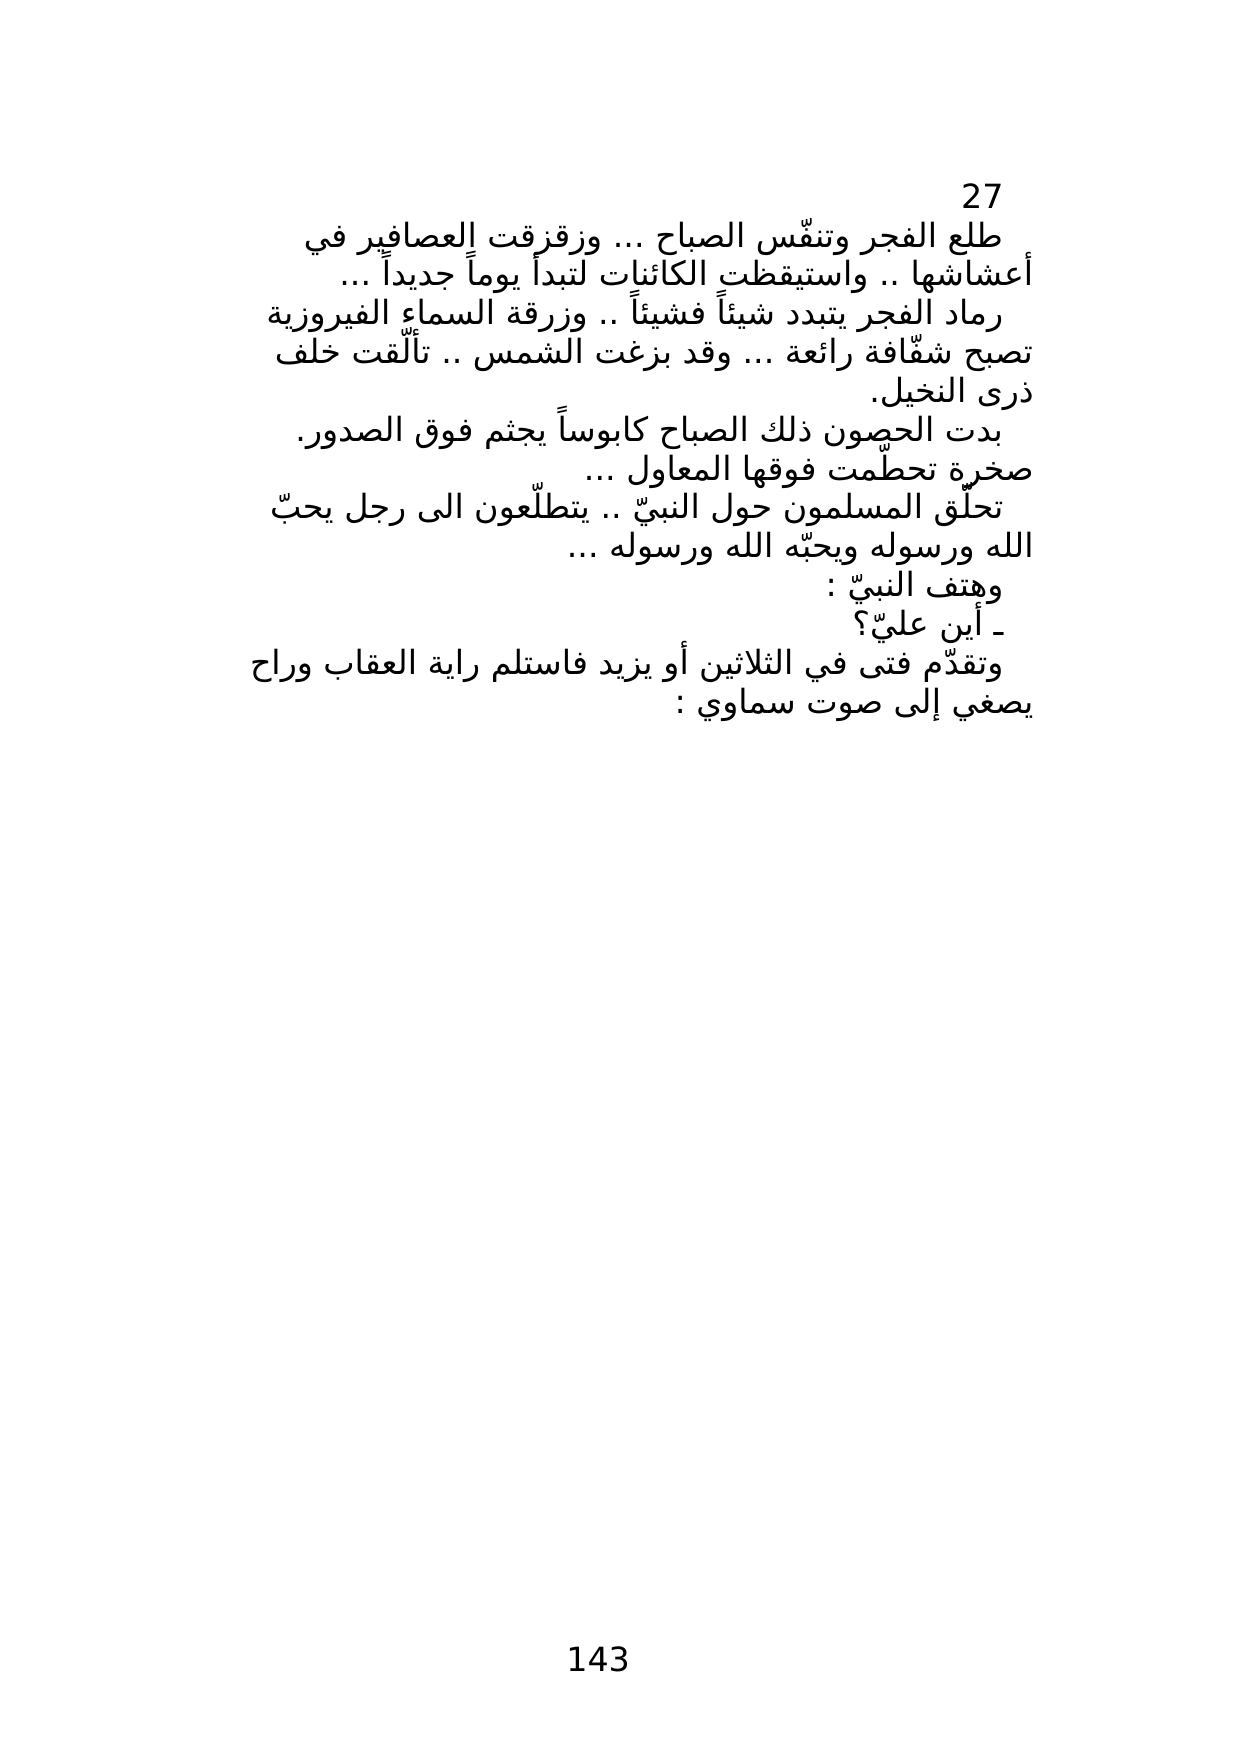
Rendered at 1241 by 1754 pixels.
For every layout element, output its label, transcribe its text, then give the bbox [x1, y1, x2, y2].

text وهتف النبيّ : [222, 566, 1033, 604]
text رماد الفجر يتبدد شيئاً فشيئاً .. وزرقة السماء الفيروزية تصبح شفّافة رائعة ... وقد بزغت الشمس .. تألّقت خلف ذرى النخيل. [222, 294, 1033, 410]
text طلع الفجر وتنفّس الصباح ... وزقزقت العصافير في أعشاشها .. واستيقظت الكائنات لتبدأ يوماً جديداً ... [222, 216, 1033, 294]
text ـ أين عليّ؟ [222, 604, 1033, 643]
text وتقدّم فتى في الثلاثين أو يزيد فاستلم راية العقاب وراح يصغي إلى صوت سماوي : [222, 643, 1033, 721]
text بدت الحصون ذلك الصباح كابوساً يجثم فوق الصدور. صخرة تحطّمت فوقها المعاول ... [222, 410, 1033, 488]
text تحلّق المسلمون حول النبيّ .. يتطلّعون الى رجل يحبّ الله ورسوله ويحبّه الله ورسوله ... [222, 488, 1033, 566]
text 27 [222, 177, 1033, 216]
